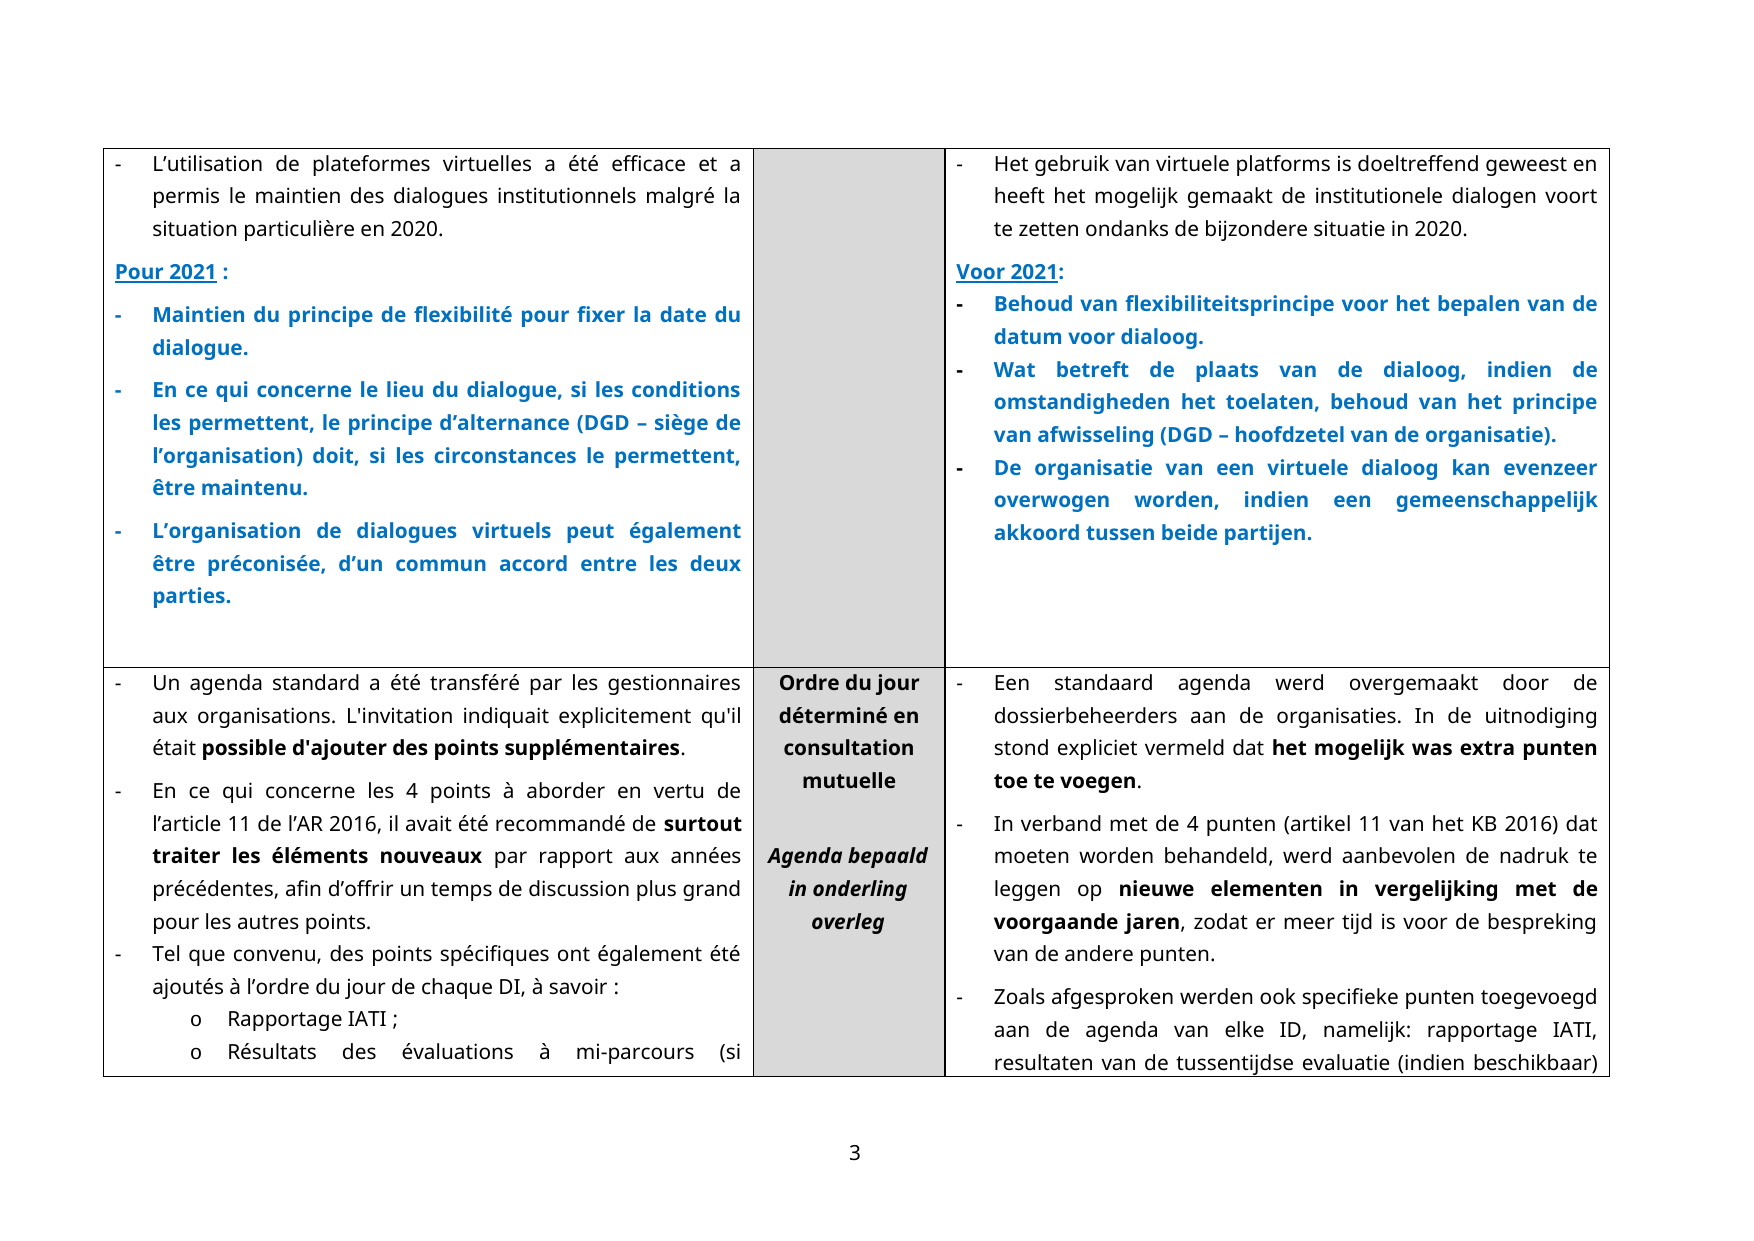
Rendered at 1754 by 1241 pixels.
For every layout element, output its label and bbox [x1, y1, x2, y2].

table_cell [754, 149, 944, 667]
table_cell [104, 668, 753, 1076]
table_cell [754, 668, 944, 1076]
table_cell [946, 668, 1609, 1076]
table_cell [946, 149, 1609, 667]
table_cell [104, 149, 753, 667]
